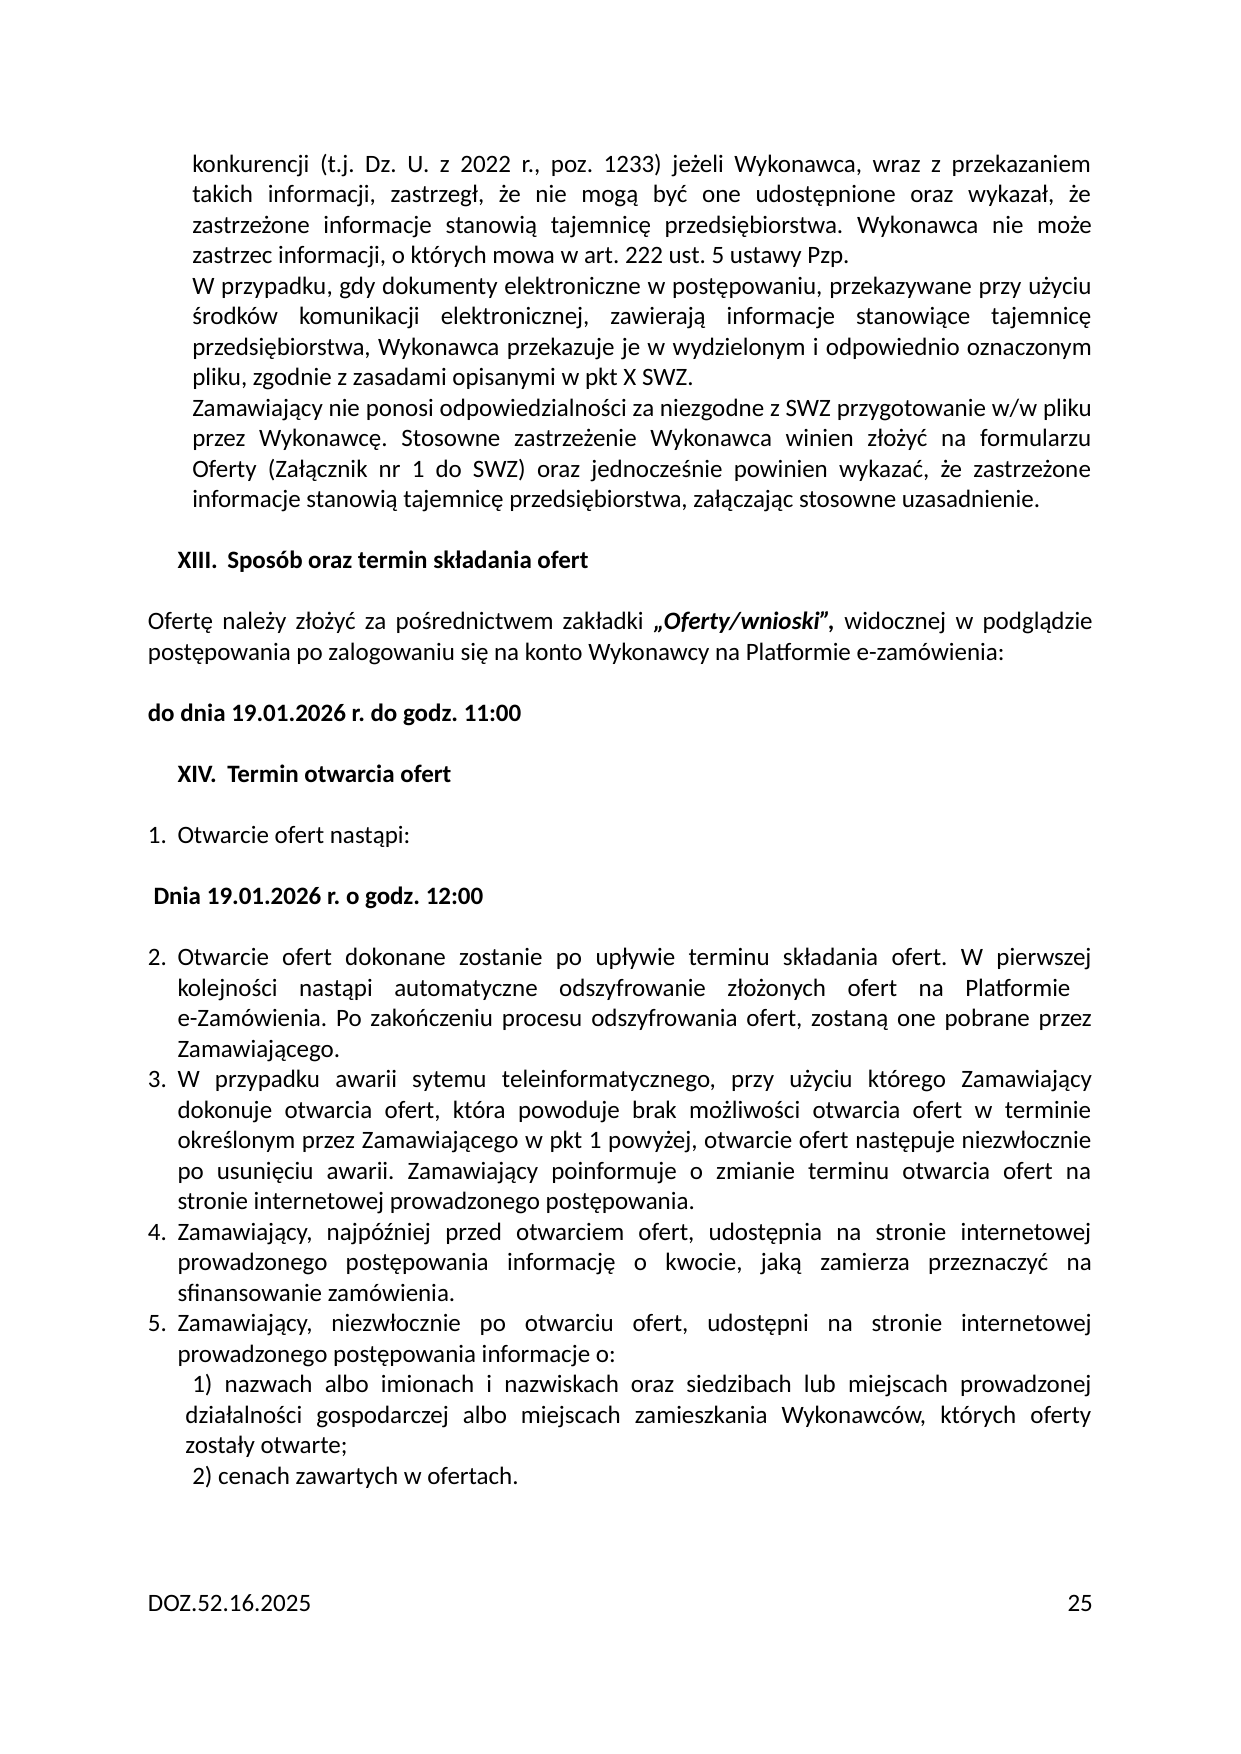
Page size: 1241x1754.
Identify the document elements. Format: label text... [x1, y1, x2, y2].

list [154, 148, 1093, 270]
list W przypadku awarii sytemu teleinformatycznego, przy użyciu którego Zamawiający dokonuje otwarcia ofert, która powoduje brak możliwości otwarcia ofert w terminie określonym przez Zamawiającego w pkt 1 powyżej, otwarcie ofert następuje niezwłocznie po usunięciu awarii. Zamawiający poinformuje o zmianie terminu otwarcia ofert na stronie internetowej prowadzonego postępowania. [148, 1063, 1093, 1216]
text Ofertę należy złożyć za pośrednictwem zakładki „Oferty/wnioski”, widocznej w podglądzie postępowania po zalogowaniu się na konto Wykonawcy na Platformie e-zamówienia: [148, 606, 1093, 667]
list Zamawiający, najpóźniej przed otwarciem ofert, udostępnia na stronie internetowej prowadzonego postępowania informację o kwocie, jaką zamierza przeznaczyć na sfinansowanie zamówienia. [148, 1216, 1093, 1307]
text do dnia 19.01.2026 r. do godz. 11:00 [148, 697, 1093, 728]
subtitle Termin otwarcia ofert [177, 758, 1093, 789]
list Otwarcie ofert nastąpi: [148, 819, 1093, 850]
text Zamawiający nie ponosi odpowiedzialności za niezgodne z SWZ przygotowanie w/w pliku przez Wykonawcę. Stosowne zastrzeżenie Wykonawca winien złożyć na formularzu Oferty (Załącznik nr 1 do SWZ) oraz jednocześnie powinien wykazać, że zastrzeżone informacje stanowią tajemnicę przedsiębiorstwa, załączając stosowne uzasadnienie. [192, 392, 1093, 514]
list Otwarcie ofert dokonane zostanie po upływie terminu składania ofert. W pierwszej kolejności nastąpi automatyczne odszyfrowanie złożonych ofert na Platformie e-Zamówienia. Po zakończeniu procesu odszyfrowania ofert, zostaną one pobrane przez Zamawiającego. [148, 941, 1093, 1063]
list Zamawiający, niezwłocznie po otwarciu ofert, udostępni na stronie internetowej prowadzonego postępowania informacje o: [148, 1307, 1093, 1368]
text 1) nazwach albo imionach i nazwiskach oraz siedzibach lub miejscach prowadzonej działalności gospodarczej albo miejscach zamieszkania Wykonawców, których oferty zostały otwarte; [185, 1368, 1093, 1460]
subtitle Sposób oraz termin składania ofert [177, 544, 1093, 575]
text W przypadku, gdy dokumenty elektroniczne w postępowaniu, przekazywane przy użyciu środków komunikacji elektronicznej, zawierają informacje stanowiące tajemnicę przedsiębiorstwa, Wykonawca przekazuje je w wydzielonym i odpowiednio oznaczonym pliku, zgodnie z zasadami opisanymi w pkt X SWZ. [192, 270, 1093, 392]
text 2) cenach zawartych w ofertach. [148, 1460, 1093, 1491]
text Dnia 19.01.2026 r. o godz. 12:00 [148, 880, 1093, 911]
